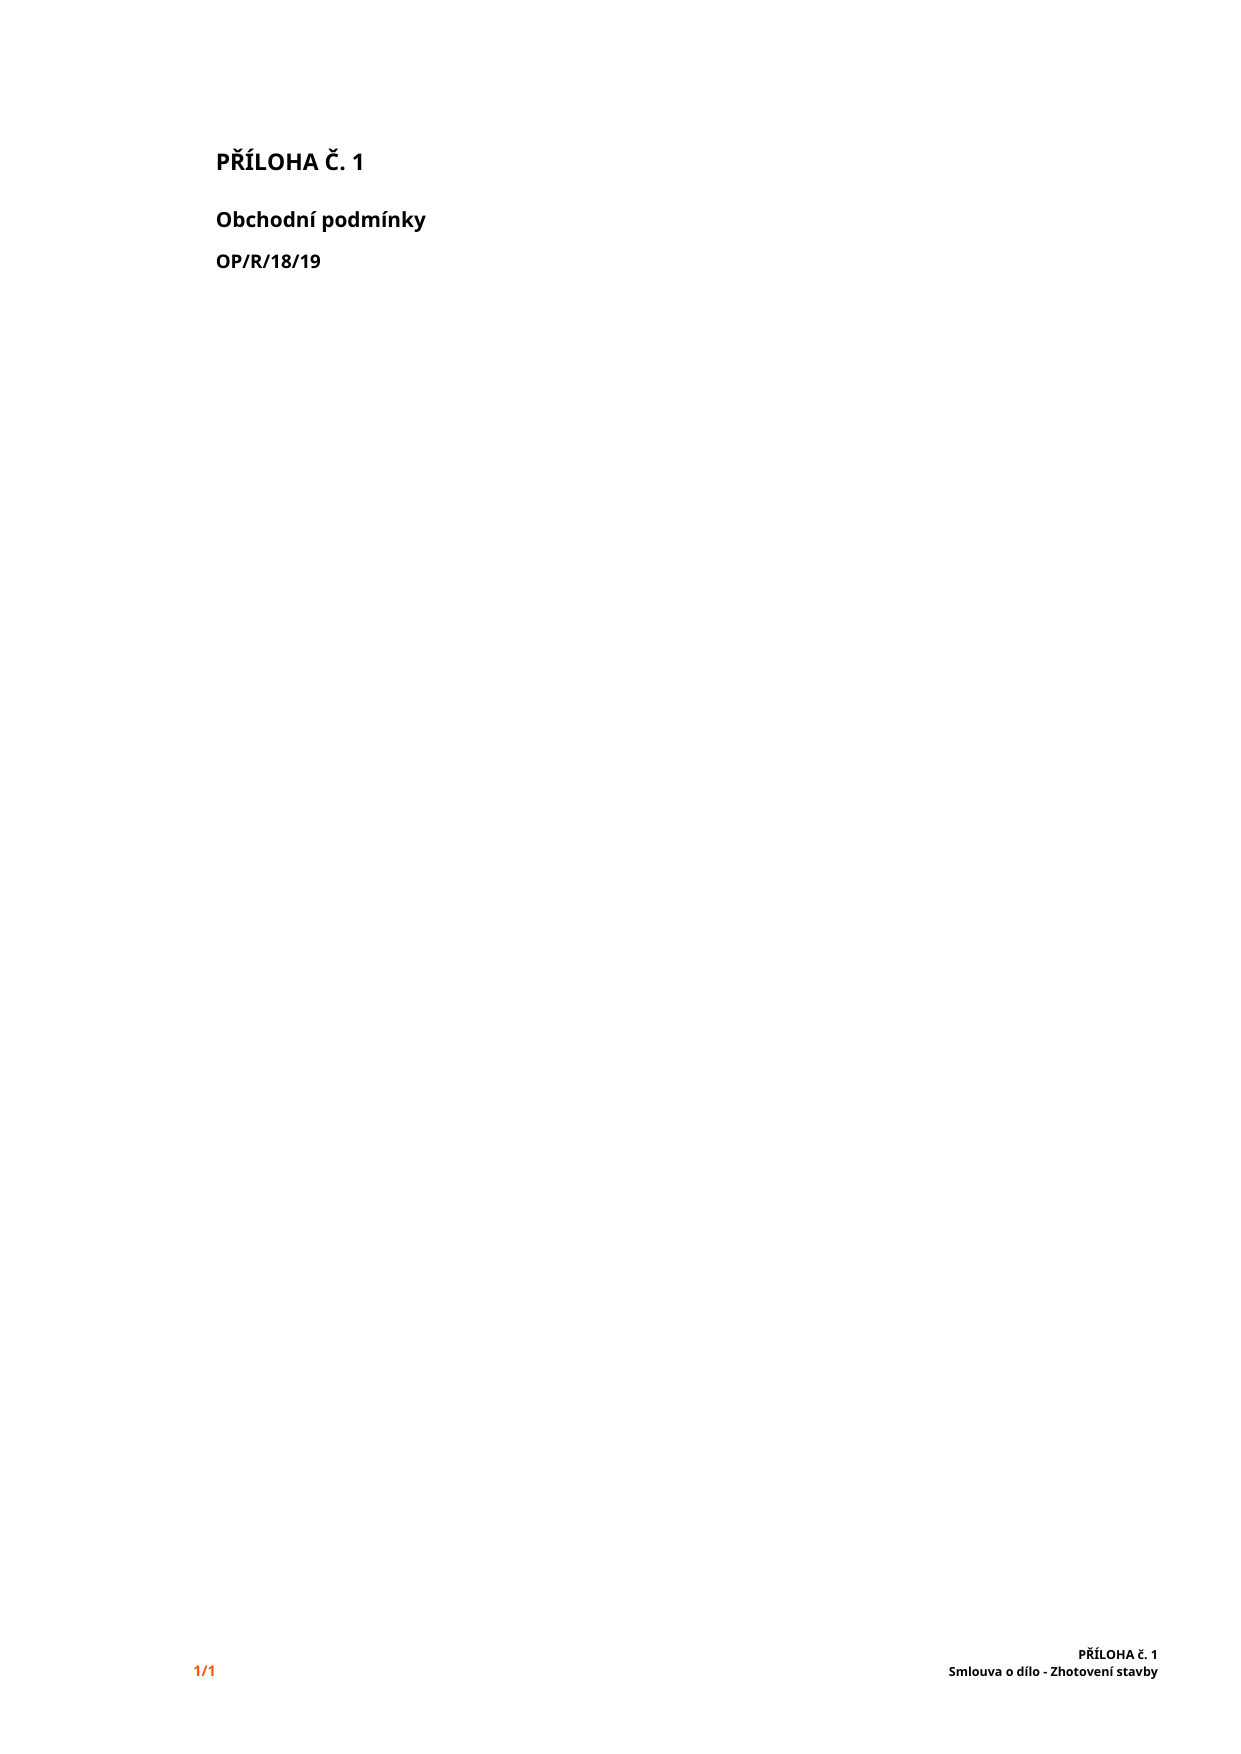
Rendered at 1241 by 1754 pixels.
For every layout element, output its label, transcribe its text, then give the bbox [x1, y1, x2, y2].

text Obchodní podmínky [216, 205, 1122, 233]
text OP/R/18/19 [216, 249, 1122, 274]
text Příloha č. 1 [216, 146, 1122, 177]
